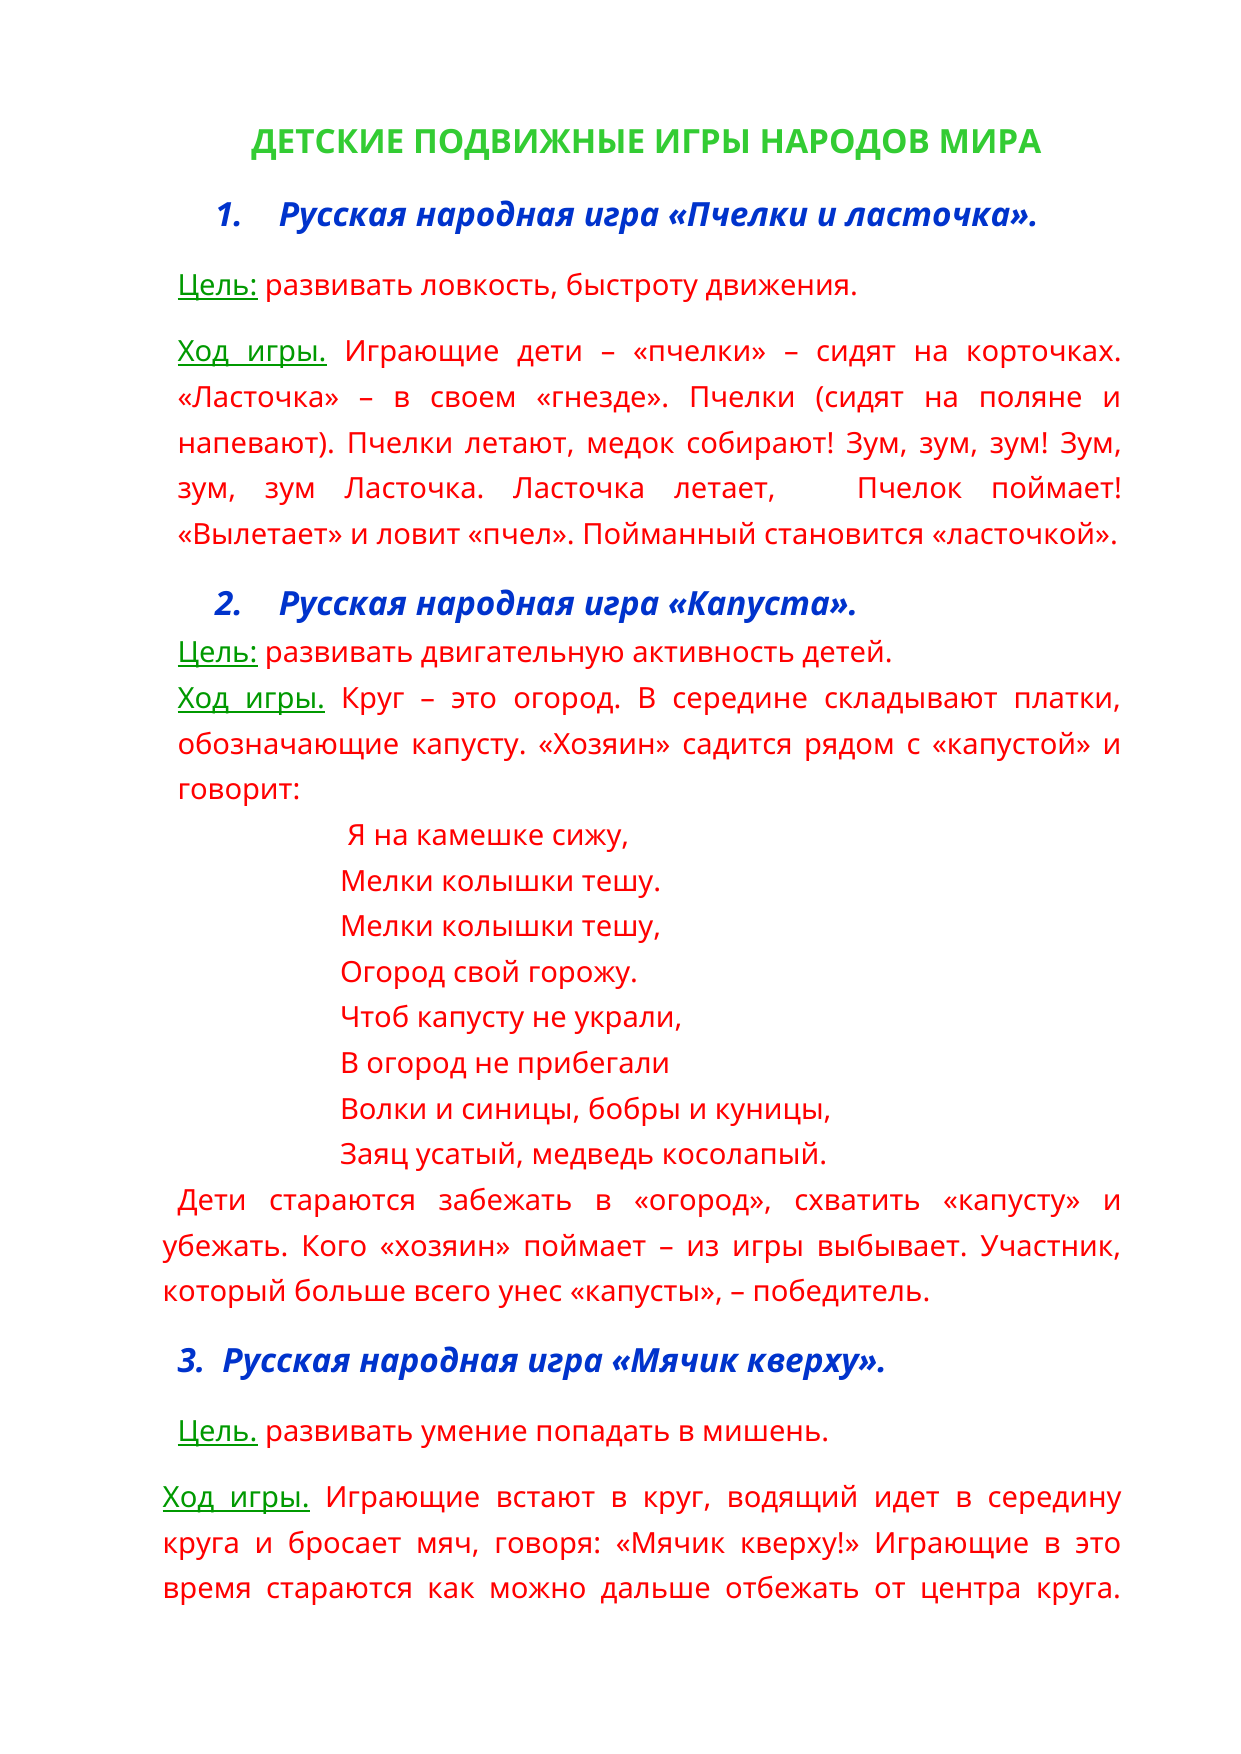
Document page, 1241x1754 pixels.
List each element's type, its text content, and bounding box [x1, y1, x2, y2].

text Цель: развивать ловкость, быстроту движения. [177, 264, 1122, 304]
text ДЕТСКИЕ ПОДВИЖНЫЕ ИГРЫ НАРОДОВ МИРА [162, 118, 1122, 163]
list Русская народная игра «Пчелки и ласточка». [215, 191, 1122, 237]
text Мелки колышки тешу, [162, 906, 1122, 945]
text Ход игры. Играющие дети – «пчелки» – сидят на корточках. «Ласточка» – в своем «гнезде». Пчелки (сидят на поляне и напевают). Пчелки летают, медок собирают! Зум, зум, зум! Зум, зум, зум Ласточка. Ласточка летает, Пчелок поймает! «Вылетает» и ловит «пчел». Пойманный становится «ласточкой». [177, 331, 1122, 553]
text 3. Русская народная игра «Мячик кверху». [162, 1337, 1122, 1382]
text Цель: развивать двигательную активность детей. [177, 632, 1122, 671]
text Заяц усатый, медведь косолапый. [162, 1134, 1122, 1173]
text Волки и синицы, бобры и куницы, [162, 1088, 1122, 1128]
text Дети стараются забежать в «огород», схватить «капусту» и убежать. Кого «хозяин» поймает – из игры выбывает. Участник, который больше всего унес «капусты», – победитель. [162, 1179, 1122, 1310]
text Я на камешке сижу, [162, 814, 1122, 854]
text Цель. развивать умение попадать в мишень. [177, 1410, 1122, 1450]
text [162, 1476, 1122, 1607]
text Ход игры. Круг – это огород. В середине складывают платки, обозначающие капусту. «Хозяин» садится рядом с «капустой» и говорит: [177, 677, 1122, 808]
text Огород свой горожу. [162, 951, 1122, 991]
list Русская народная игра «Капуста». [215, 579, 1122, 625]
text В огород не прибегали [162, 1042, 1122, 1082]
text Мелки колышки тешу. [162, 860, 1122, 899]
text Чтоб капусту не украли, [162, 997, 1122, 1036]
